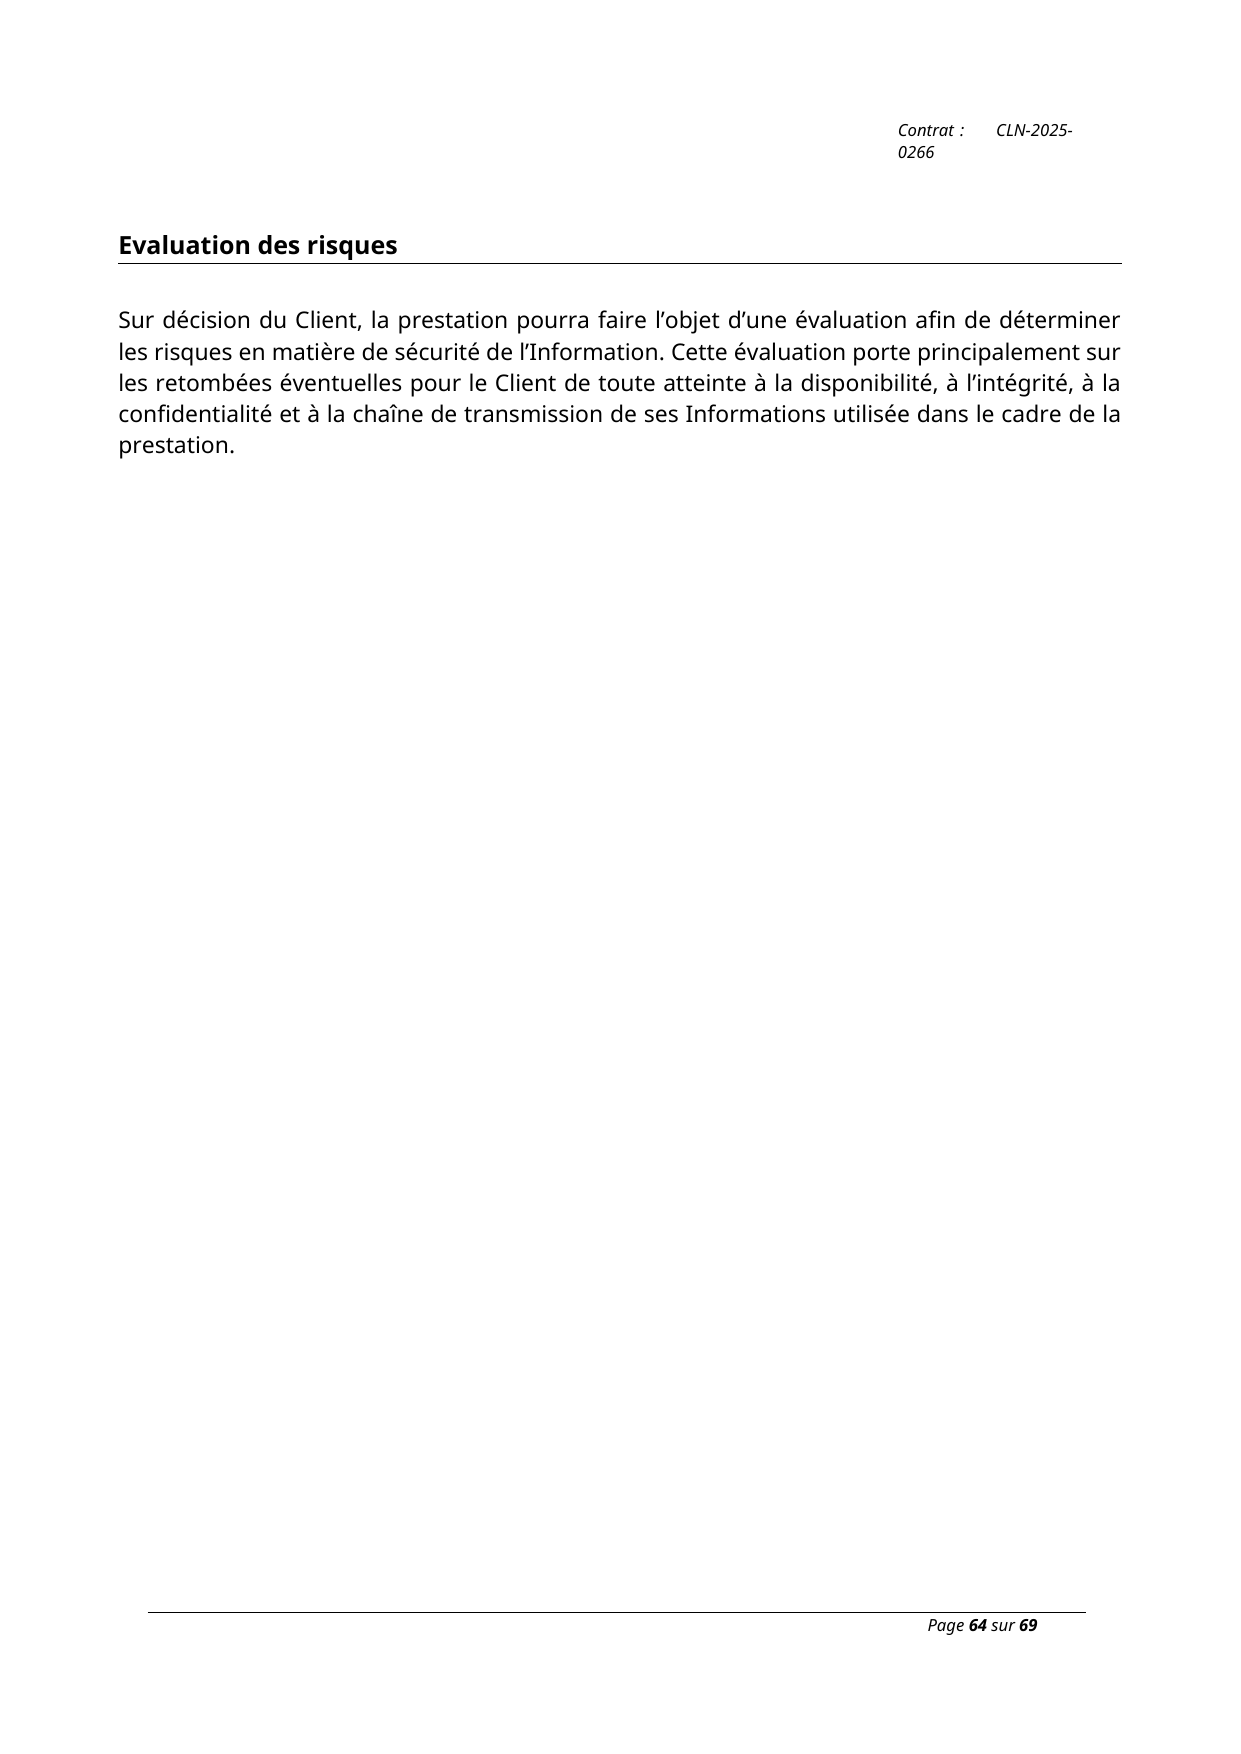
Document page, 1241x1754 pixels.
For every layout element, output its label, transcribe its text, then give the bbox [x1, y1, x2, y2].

text Evaluation des risques [118, 227, 1122, 263]
text Sur décision du Client, la prestation pourra faire l’objet d’une évaluation afin de déterminer les risques en matière de sécurité de l’Information. Cette évaluation porte principalement sur les retombées éventuelles pour le Client de toute atteinte à la disponibilité, à l’intégrité, à la confidentialité et à la chaîne de transmission de ses Informations utilisée dans le cadre de la prestation. [118, 304, 1122, 460]
